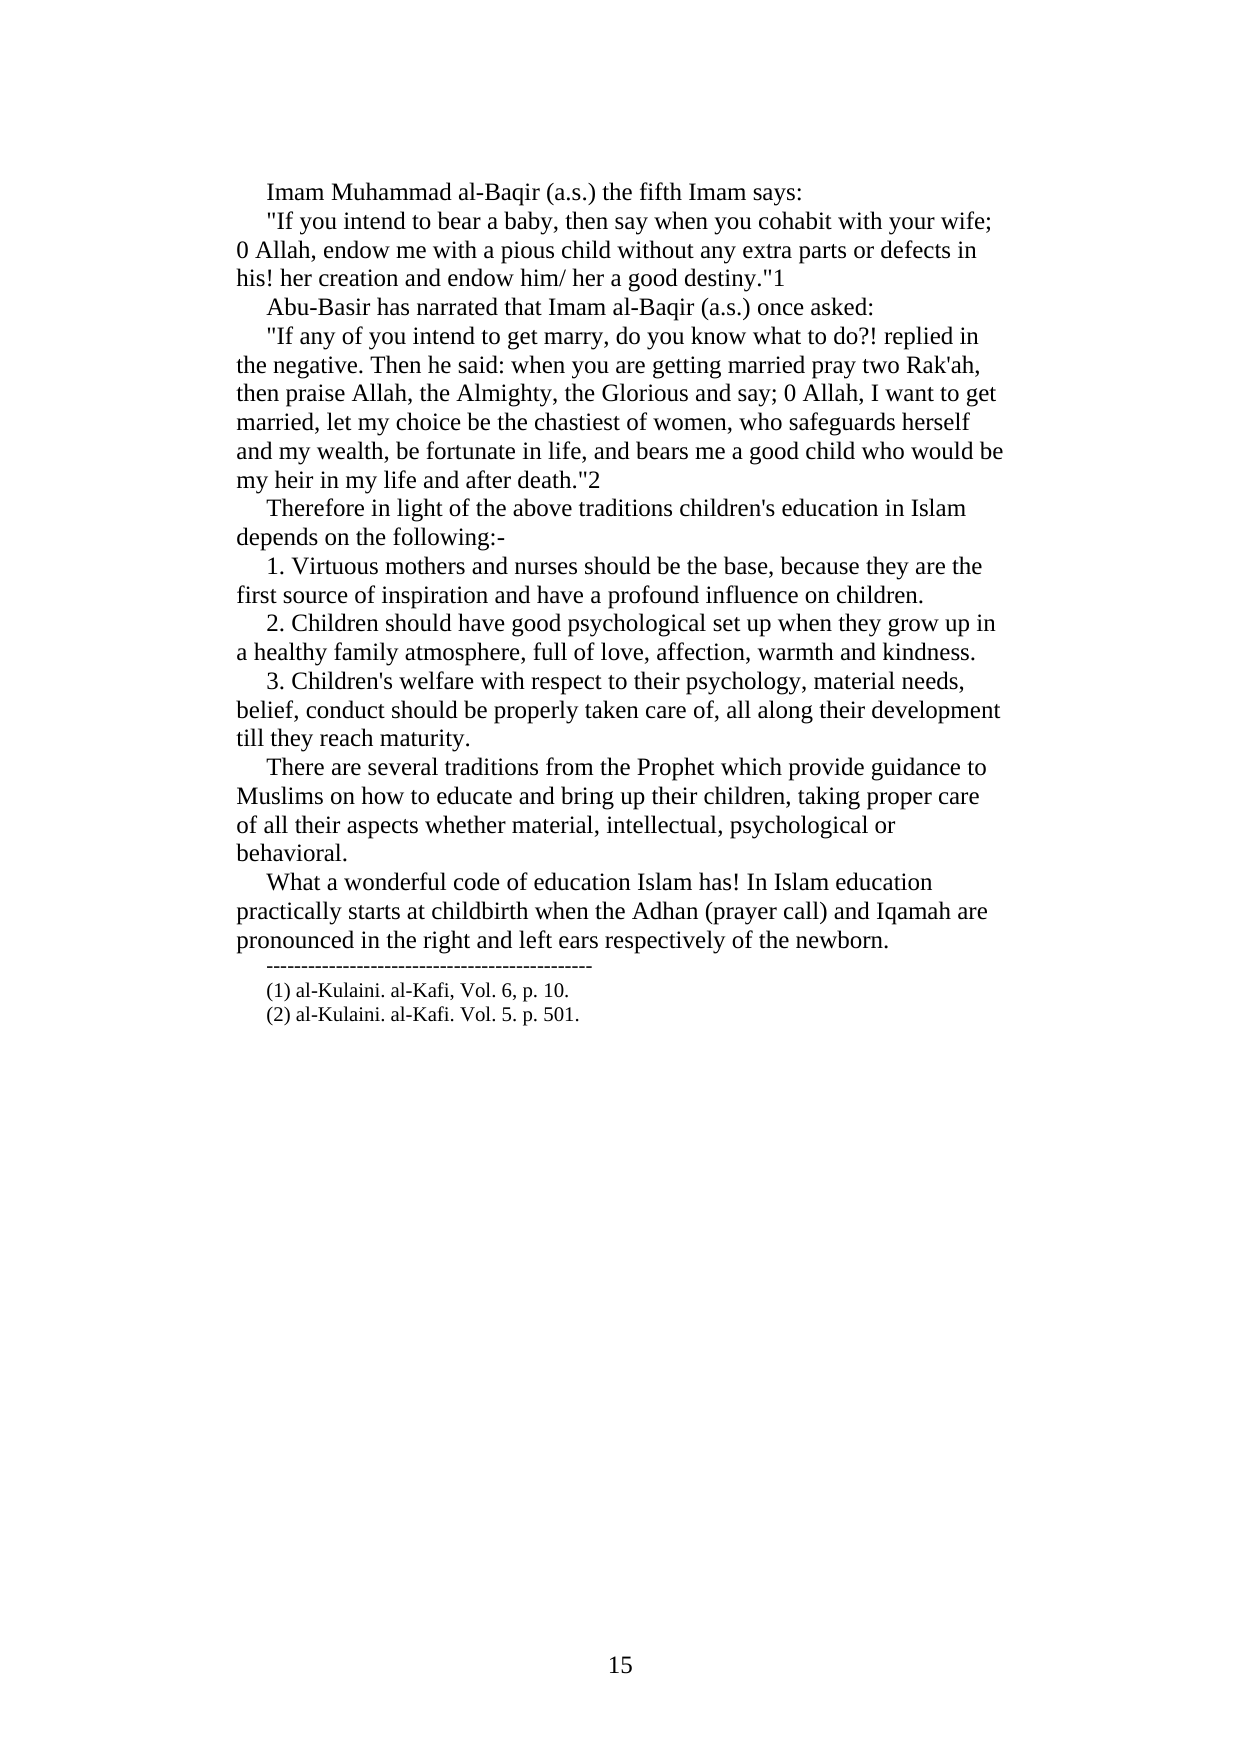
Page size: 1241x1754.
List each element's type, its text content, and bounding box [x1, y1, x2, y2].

text 2. Children should have good psychological set up when they grow up in a healthy family atmosphere, full of love, affection, warmth and kindness. [236, 608, 1004, 666]
text (1) al-Kulaini. al-Kafi, Vol. 6, p. 10. [236, 977, 1004, 1002]
text "If you intend to bear a baby, then say when you cohabit with your wife; 0 Allah, endow me with a pious child without any extra parts or defects in his! her creation and endow him/ her a good destiny."1 [236, 206, 1004, 292]
text ----------------------------------------------- [236, 953, 1004, 977]
text (2) al-Kulaini. al-Kafi. Vol. 5. p. 501. [236, 1002, 1004, 1026]
text "If any of you intend to get marry, do you know what to do?! replied in the negative. Then he said: when you are getting married pray two Rak'ah, then praise Allah, the Almighty, the Glorious and say; 0 Allah, I want to get married, let my choice be the chastiest of women, who safeguards herself and my wealth, be fortunate in life, and bears me a good child who would be my heir in my life and after death."2 [236, 321, 1004, 493]
text 3. Children's welfare with respect to their psychology, material needs, belief, conduct should be properly taken care of, all along their development till they reach maturity. [236, 666, 1004, 752]
text What a wonderful code of education Islam has! In Islam education practically starts at childbirth when the Adhan (prayer call) and Iqamah are pronounced in the right and left ears respectively of the newborn. [236, 867, 1004, 953]
text Abu-Basir has narrated that Imam al-Baqir (a.s.) once asked: [236, 292, 1004, 321]
text There are several traditions from the Prophet which provide guidance to Muslims on how to educate and bring up their children, taking proper care of all their aspects whether material, intellectual, psychological or behavioral. [236, 752, 1004, 867]
text Imam Muhammad al-Baqir (a.s.) the fifth Imam says: [236, 177, 1004, 206]
text 1. Virtuous mothers and nurses should be the base, because they are the first source of inspiration and have a profound influence on children. [236, 551, 1004, 608]
text Therefore in light of the above traditions children's education in Islam depends on the following:- [236, 493, 1004, 551]
